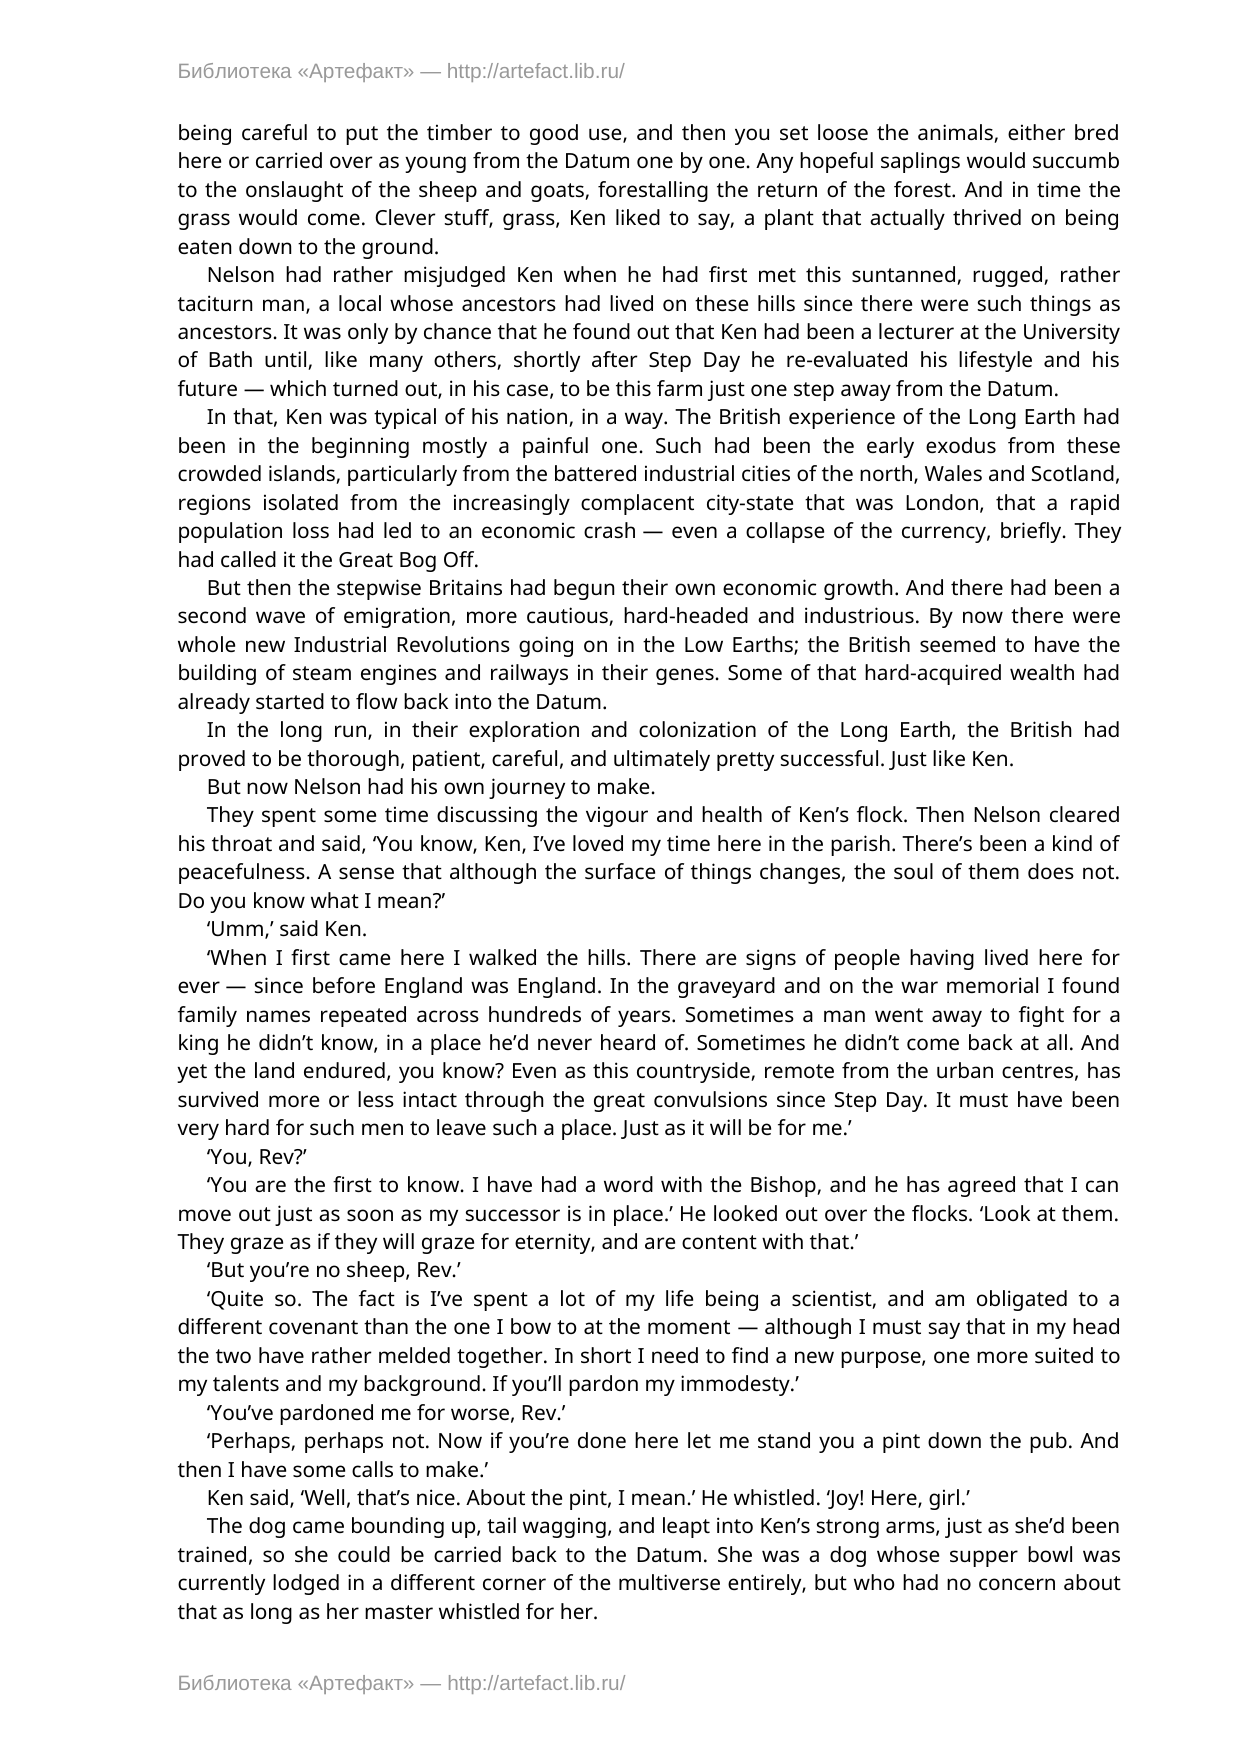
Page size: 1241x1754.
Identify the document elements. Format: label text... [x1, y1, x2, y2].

text The dog came bounding up, tail wagging, and leapt into Ken’s strong arms, just as she’d been trained, so she could be carried back to the Datum. She was a dog whose supper bowl was currently lodged in a different corner of the multiverse entirely, but who had no concern about that as long as her master whistled for her. [177, 1512, 1122, 1625]
text Nelson had rather misjudged Ken when he had first met this suntanned, rugged, rather taciturn man, a local whose ancestors had lived on these hills since there were such things as ancestors. It was only by chance that he found out that Ken had been a lecturer at the University of Bath until, like many others, shortly after Step Day he re-evaluated his lifestyle and his future — which turned out, in his case, to be this farm just one step away from the Datum. [177, 260, 1122, 402]
text But now Nelson had his own journey to make. [177, 772, 1122, 801]
text In the long run, in their exploration and colonization of the Long Earth, the British had proved to be thorough, patient, careful, and ultimately pretty successful. Just like Ken. [177, 715, 1122, 772]
text They spent some time discussing the vigour and health of Ken’s flock. Then Nelson cleared his throat and said, ‘You know, Ken, I’ve loved my time here in the parish. There’s been a kind of peacefulness. A sense that although the surface of things changes, the soul of them does not. Do you know what I mean?’ [177, 801, 1122, 914]
text ‘But you’re no sheep, Rev.’ [177, 1256, 1122, 1284]
text Ken said, ‘Well, that’s nice. About the pint, I mean.’ He whistled. ‘Joy! Here, girl.’ [177, 1483, 1122, 1512]
text But then the stepwise Britains had begun their own economic growth. And there had been a second wave of emigration, more cautious, hard-headed and industrious. By now there were whole new Industrial Revolutions going on in the Low Earths; the British seemed to have the building of steam engines and railways in their genes. Some of that hard-acquired wealth had already started to flow back into the Datum. [177, 573, 1122, 715]
text In that, Ken was typical of his nation, in a way. The British experience of the Long Earth had been in the beginning mostly a painful one. Such had been the early exodus from these crowded islands, particularly from the battered industrial cities of the north, Wales and Scotland, regions isolated from the increasingly complacent city-state that was London, that a rapid population loss had led to an economic crash — even a collapse of the currency, briefly. They had called it the Great Bog Off. [177, 402, 1122, 573]
text ‘You are the first to know. I have had a word with the Bishop, and he has agreed that I can move out just as soon as my successor is in place.’ He looked out over the flocks. ‘Look at them. They graze as if they will graze for eternity, and are content with that.’ [177, 1170, 1122, 1256]
text ‘You, Rev?’ [177, 1142, 1122, 1170]
text ‘Umm,’ said Ken. [177, 914, 1122, 943]
text ‘Perhaps, perhaps not. Now if you’re done here let me stand you a pint down the pub. And then I have some calls to make.’ [177, 1426, 1122, 1483]
text ‘When I first came here I walked the hills. There are signs of people having lived here for ever — since before England was England. In the graveyard and on the war memorial I found family names repeated across hundreds of years. Sometimes a man went away to fight for a king he didn’t know, in a place he’d never heard of. Sometimes he didn’t come back at all. And yet the land endured, you know? Even as this countryside, remote from the urban centres, has survived more or less intact through the great convulsions since Step Day. It must have been very hard for such men to leave such a place. Just as it will be for me.’ [177, 943, 1122, 1142]
text ‘You’ve pardoned me for worse, Rev.’ [177, 1398, 1122, 1426]
text ‘Quite so. The fact is I’ve spent a lot of my life being a scientist, and am obligated to a different covenant than the one I bow to at the moment — although I must say that in my head the two have rather melded together. In short I need to find a new purpose, one more suited to my talents and my background. If you’ll pardon my immodesty.’ [177, 1284, 1122, 1398]
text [177, 118, 1122, 260]
